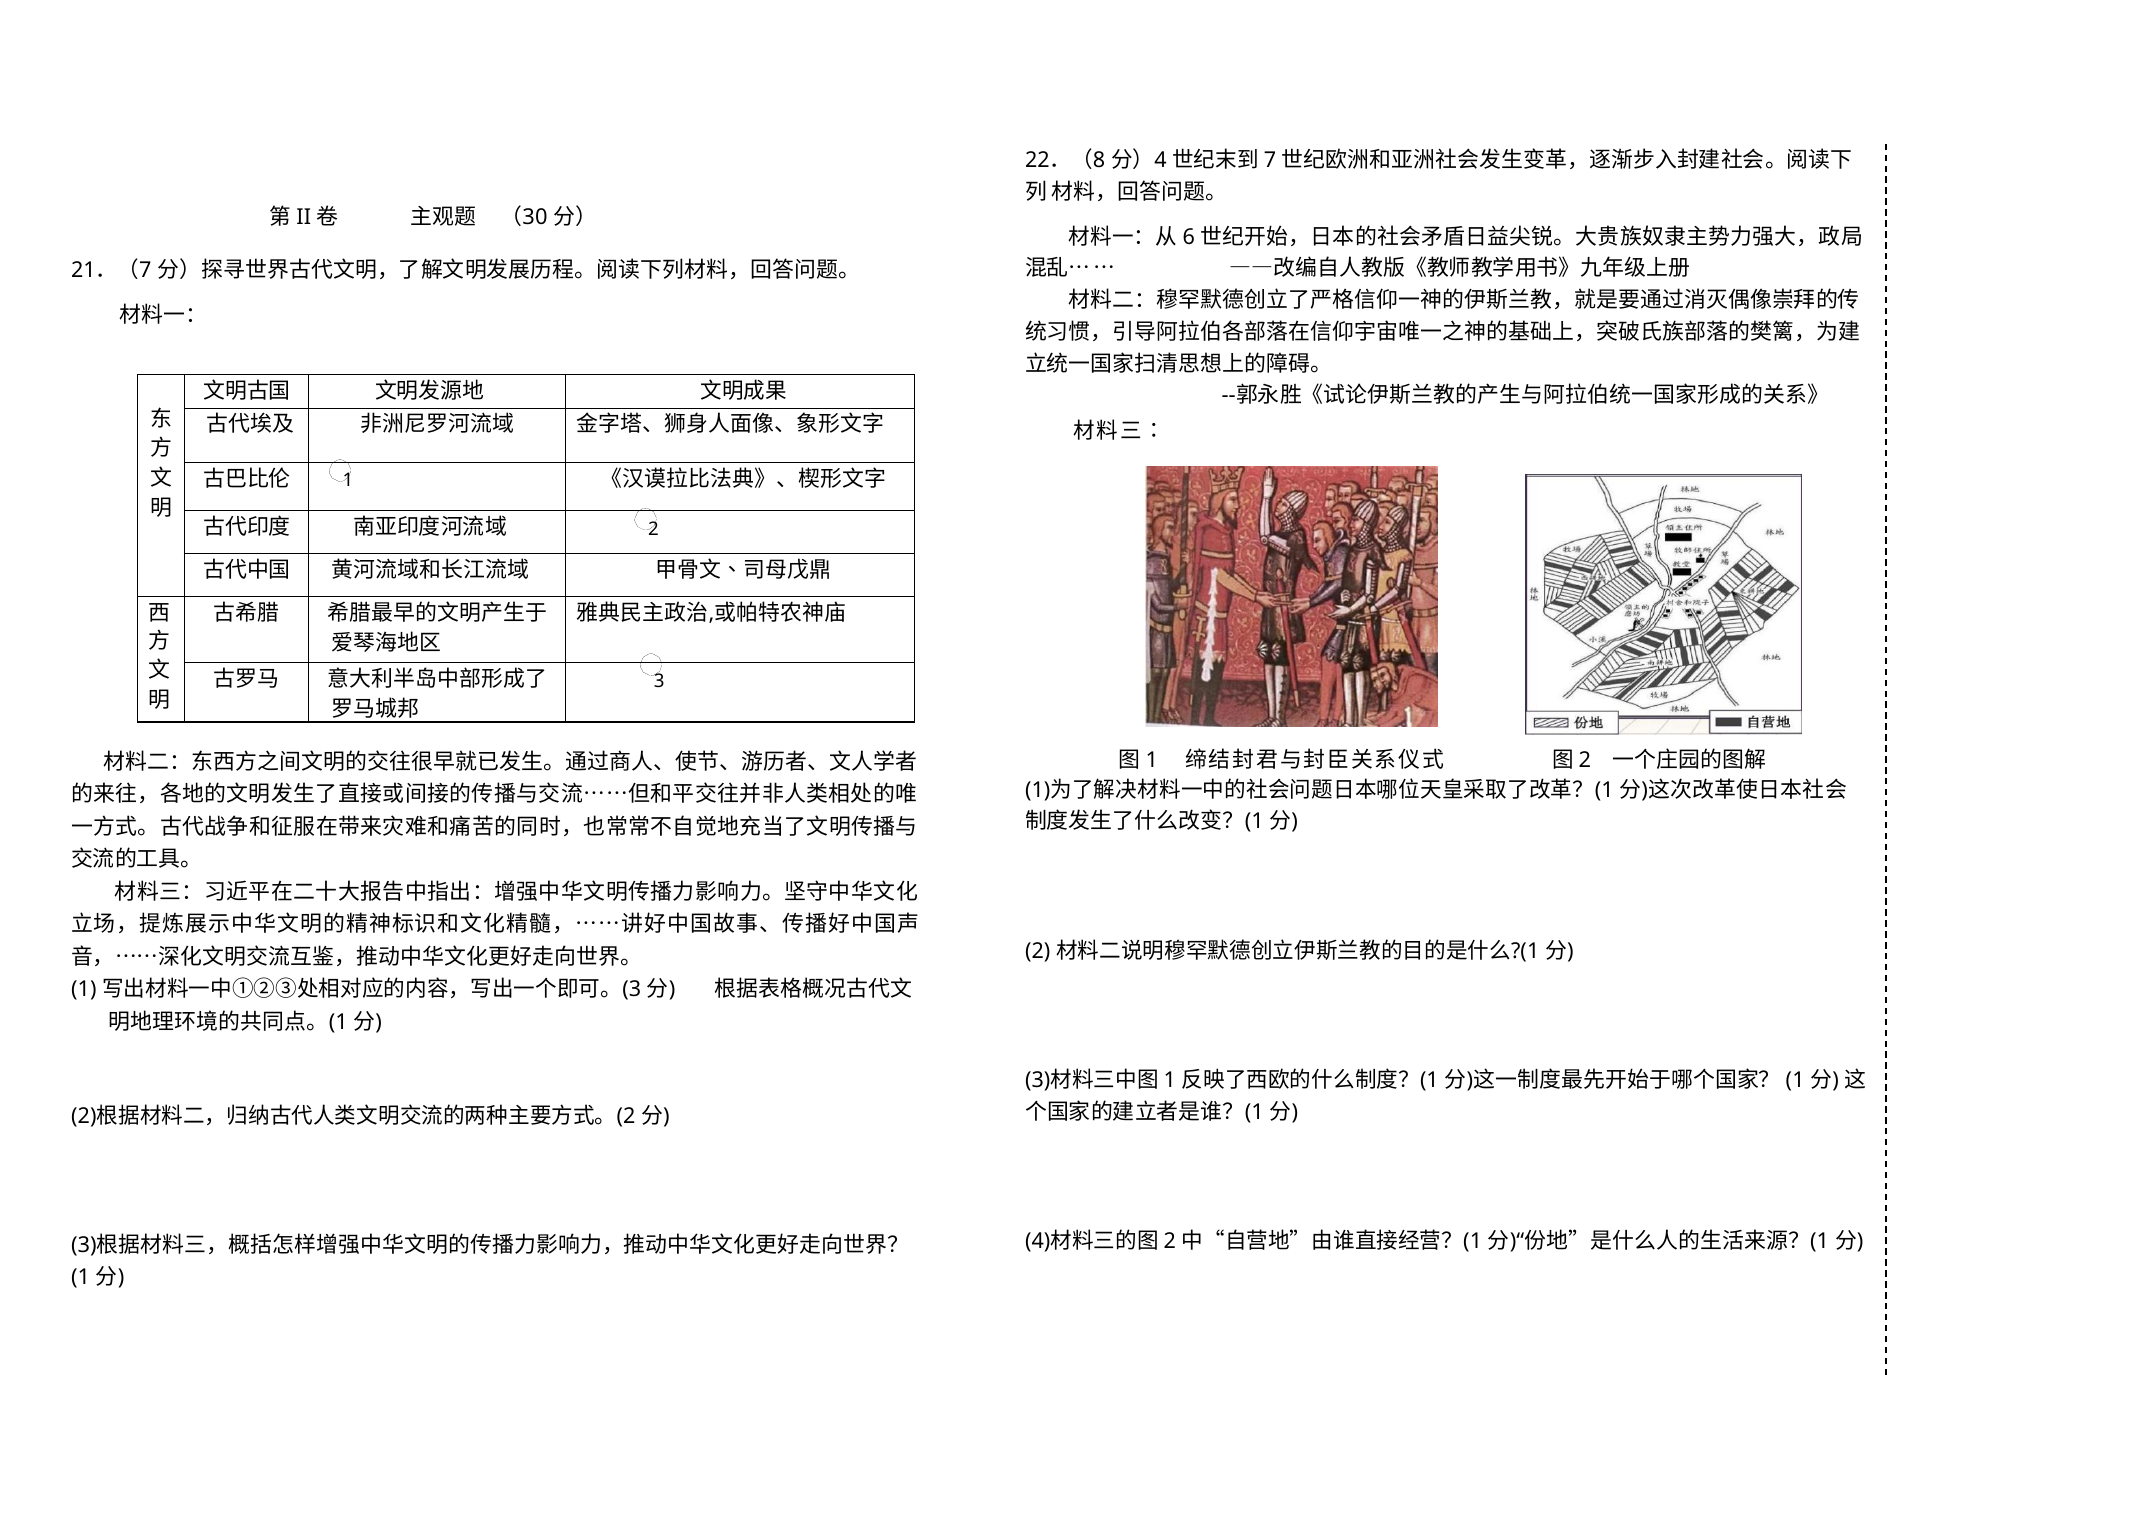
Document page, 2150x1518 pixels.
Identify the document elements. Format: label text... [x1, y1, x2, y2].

text (1)为了解决材料一中的社会问题日本哪位天皇采取了改革？(1 分)这次改革使日本社会 制度发生了什么改变？(1 分) [1025, 772, 1873, 835]
text (3)材料三中图 1 反映了西欧的什么制度？(1 分)这一制度最先开始于哪个国家？ (1 分) 这个国家的建立者是谁？(1 分) [1025, 1062, 1873, 1126]
picture [1145, 466, 1438, 727]
text (4)材料三的图 2 中“自营地”由谁直接经营？(1 分)“份地”是什么人的生活来源？(1 分) [1025, 1223, 1868, 1255]
text 材料二：东西方之间文明的交往很早就已发生。通过商人、使节、游历者、文人学者 的来往，各地的文明发生了直接或间接的传播与交流……但和平交往并非人类相处的唯 一方式。古代战争和征服在带来灾难和痛苦的同时，也常常不自觉地充当了文明传播与 交流的工具。 [71, 743, 919, 873]
text 材料二：穆罕默德创立了严格信仰一神的伊斯兰教，就是要通过消灭偶像崇拜的传 统习惯，引导阿拉伯各部落在信仰宇宙唯一之神的基础上，突破氏族部落的樊篱，为建 立统一国家扫清思想上的障碍。 [1025, 282, 1863, 377]
text 材料一：从 6 世纪开始，日本的社会矛盾日益尖锐。大贵族奴隶主势力强大，政局 混乱…… ——改编自人教版《教师教学用书》九年级上册 [1025, 219, 1863, 282]
text (3)根据材料三，概括怎样增强中华文明的传播力影响力，推动中华文化更好走向世界？ (1 分) [71, 1227, 919, 1291]
text --郭永胜《试论伊斯兰教的产生与阿拉伯统一国家形成的关系》 [1221, 377, 1879, 409]
text 材料三：习近平在二十大报告中指出：增强中华文明传播力影响力。坚守中华文化 立场，提炼展示中华文明的精神标识和文化精髓，……讲好中国故事、传播好中国声 音，……深化文明交流互鉴，推动中华文化更好走向世界。 [71, 873, 919, 971]
text 材料三： [1068, 415, 1170, 445]
text 22．（8 分）4 世纪末到 7 世纪欧洲和亚洲社会发生变革，逐渐步入封建社会。阅读下列 材料，回答问题。 [1025, 141, 1873, 206]
picture [1525, 474, 1802, 735]
text 图 1 缔结封君与封臣关系仪式 图 2 一个庄园的图解 [1119, 743, 1879, 771]
text 21．（7 分）探寻世界古代文明，了解文明发展历程。阅读下列材料，回答问题。 材料一： [71, 252, 859, 328]
text (2)根据材料二，归纳古代人类文明交流的两种主要方式。(2 分) [71, 1098, 914, 1129]
text (2) 材料二说明穆罕默德创立伊斯兰教的目的是什么?(1 分) [1025, 933, 1879, 964]
text 第 II 卷 主观题 （30 分） [269, 199, 854, 231]
text (1) 写出材料一中①②③处相对应的内容，写出一个即可。(3 分) 根据表格概况古代文 明地理环境的共同点。(1 分) [71, 971, 919, 1036]
